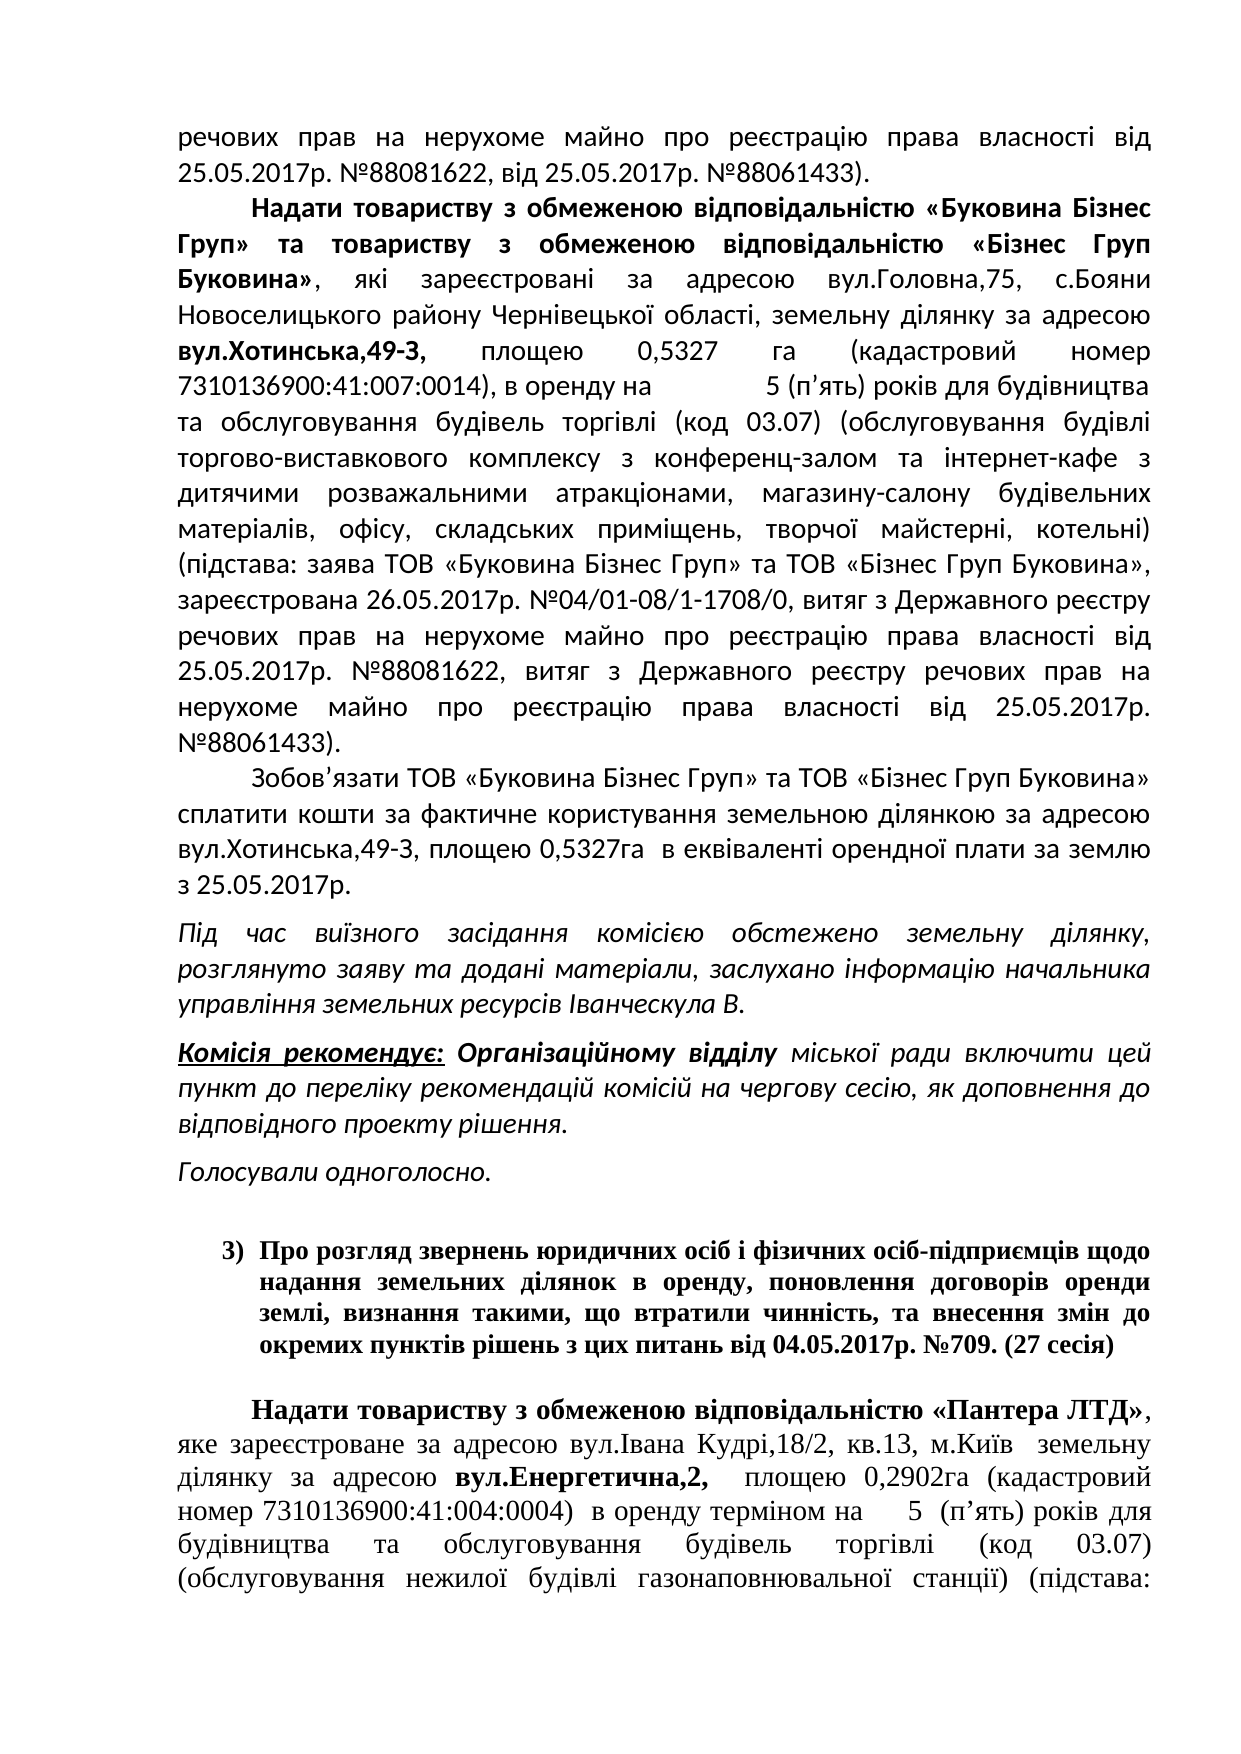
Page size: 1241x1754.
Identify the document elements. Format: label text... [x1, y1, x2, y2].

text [177, 118, 1152, 189]
text Надати товариству з обмеженою відповідальністю «Буковина Бізнес Груп» та товариству з обмеженою відповідальністю «Бізнес Груп Буковина», які зареєстровані за адресою вул.Головна,75, с.Бояни Новоселицького району Чернівецької області, земельну ділянку за адресою вул.Хотинська,49-З, площею 0,5327 га (кадастровий номер 7310136900:41:007:0014), в оренду на 5 (п’ять) років для будівництва та обслуговування будівель торгівлі (код 03.07) (обслуговування будівлі торгово-виставкового комплексу з конференц-залом та інтернет-кафе з дитячими розважальними атракціонами, магазину-салону будівельних матеріалів, офісу, складських приміщень, творчої майстерні, котельні) (підстава: заява ТОВ «Буковина Бізнес Груп» та ТОВ «Бізнес Груп Буковина», зареєстрована 26.05.2017р. №04/01-08/1-1708/0, витяг з Державного реєстру речових прав на нерухоме майно про реєстрацію права власності від 25.05.2017р. №88081622, витяг з Державного реєстру речових прав на нерухоме майно про реєстрацію права власності від 25.05.2017р. №88061433). [177, 189, 1152, 759]
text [177, 1392, 1152, 1594]
text Комісія рекомендує: Організаційному відділу міської ради включити цей пункт до переліку рекомендацій комісій на чергову сесію, як доповнення до відповідного проекту рішення. [177, 1034, 1152, 1141]
list Про розгляд звернень юридичних осіб і фізичних осіб-підприємців щодо надання земельних ділянок в оренду, поновлення договорів оренди землі, визнання такими, що втратили чинність, та внесення змін до окремих пунктів рішень з цих питань від 04.05.2017р. №709. (27 сесія) [222, 1234, 1152, 1359]
text Голосували одноголосно. [177, 1153, 1152, 1189]
text Під час виїзного засідання комісією обстежено земельну ділянку, розглянуто заяву та додані матеріали, заслухано інформацію начальника управління земельних ресурсів Іванческула В. [177, 914, 1152, 1021]
text Зобов’язати ТОВ «Буковина Бізнес Груп» та ТОВ «Бізнес Груп Буковина» сплатити кошти за фактичне користування земельною ділянкою за адресою вул.Хотинська,49-З, площею 0,5327га в еквіваленті орендної плати за землю з 25.05.2017р. [177, 759, 1152, 902]
